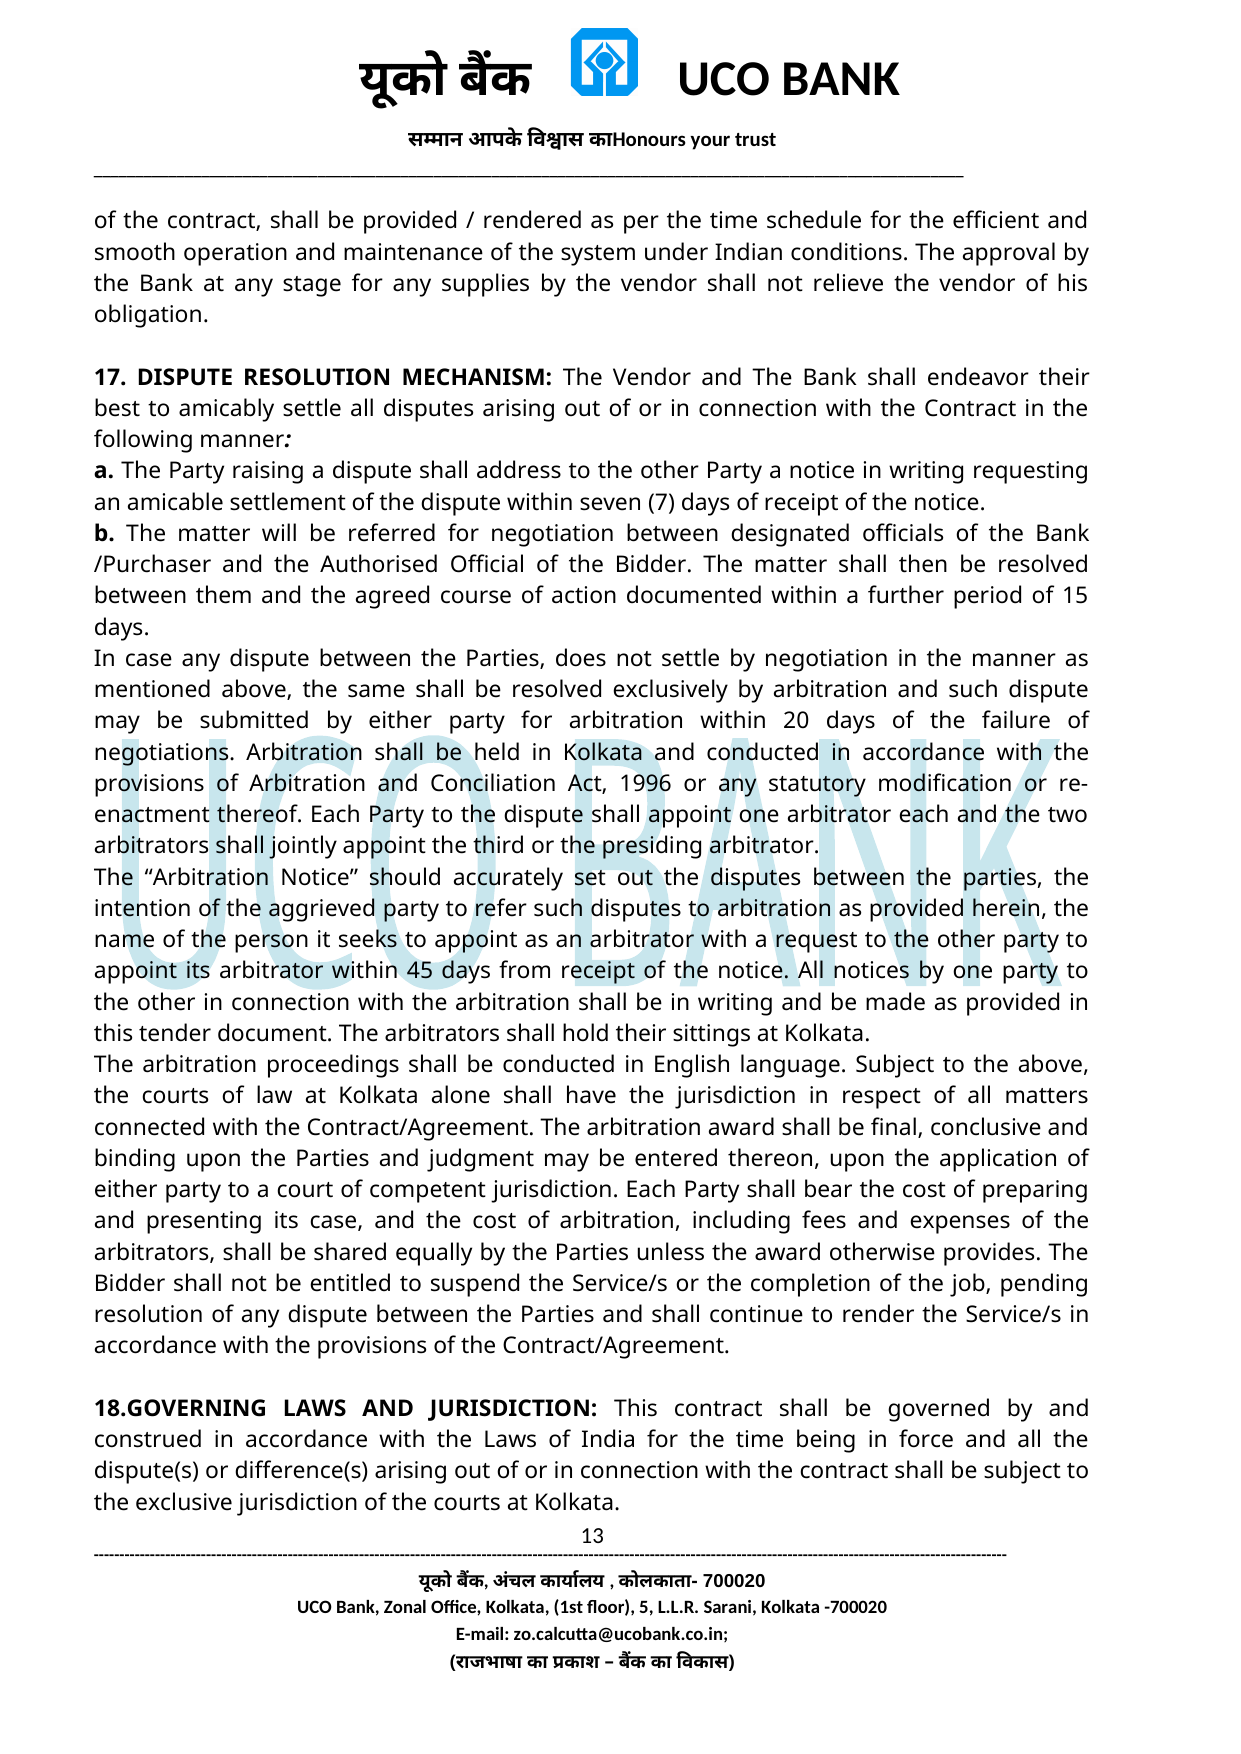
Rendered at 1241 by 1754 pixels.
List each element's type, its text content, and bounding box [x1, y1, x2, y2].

text b. The matter will be referred for negotiation between designated officials of the Bank /Purchaser and the Authorised Official of the Bidder. The matter shall then be resolved between them and the agreed course of action documented within a further period of 15 days. [94, 517, 1090, 642]
text a. The Party raising a dispute shall address to the other Party a notice in writing requesting an amicable settlement of the dispute within seven (7) days of receipt of the notice. [94, 454, 1090, 517]
text The arbitration proceedings shall be conducted in English language. Subject to the above, the courts of law at Kolkata alone shall have the jurisdiction in respect of all matters connected with the Contract/Agreement. The arbitration award shall be final, conclusive and binding upon the Parties and judgment may be entered thereon, upon the application of either party to a court of competent jurisdiction. Each Party shall bear the cost of preparing and presenting its case, and the cost of arbitration, including fees and expenses of the arbitrators, shall be shared equally by the Parties unless the award otherwise provides. The Bidder shall not be entitled to suspend the Service/s or the completion of the job, pending resolution of any dispute between the Parties and shall continue to render the Service/s in accordance with the provisions of the Contract/Agreement. [94, 1048, 1090, 1361]
text 17. DISPUTE RESOLUTION MECHANISM: The Vendor and The Bank shall endeavor their best to amicably settle all disputes arising out of or in connection with the Contract in the following manner: [94, 361, 1090, 454]
text In case any dispute between the Parties, does not settle by negotiation in the manner as mentioned above, the same shall be resolved exclusively by arbitration and such dispute may be submitted by either party for arbitration within 20 days of the failure of negotiations. Arbitration shall be held in Kolkata and conducted in accordance with the provisions of Arbitration and Conciliation Act, 1996 or any statutory modification or re-enactment thereof. Each Party to the dispute shall appoint one arbitrator each and the two arbitrators shall jointly appoint the third or the presiding arbitrator. [94, 642, 1090, 861]
picture [570, 28, 638, 96]
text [94, 204, 1090, 329]
text The “Arbitration Notice” should accurately set out the disputes between the parties, the intention of the aggrieved party to refer such disputes to arbitration as provided herein, the name of the person it seeks to appoint as an arbitrator with a request to the other party to appoint its arbitrator within 45 days from receipt of the notice. All notices by one party to the other in connection with the arbitration shall be in writing and be made as provided in this tender document. The arbitrators shall hold their sittings at Kolkata. [94, 861, 1090, 1048]
text 18.GOVERNING LAWS AND JURISDICTION: This contract shall be governed by and construed in accordance with the Laws of India for the time being in force and all the dispute(s) or difference(s) arising out of or in connection with the contract shall be subject to the exclusive jurisdiction of the courts at Kolkata. [94, 1392, 1090, 1517]
